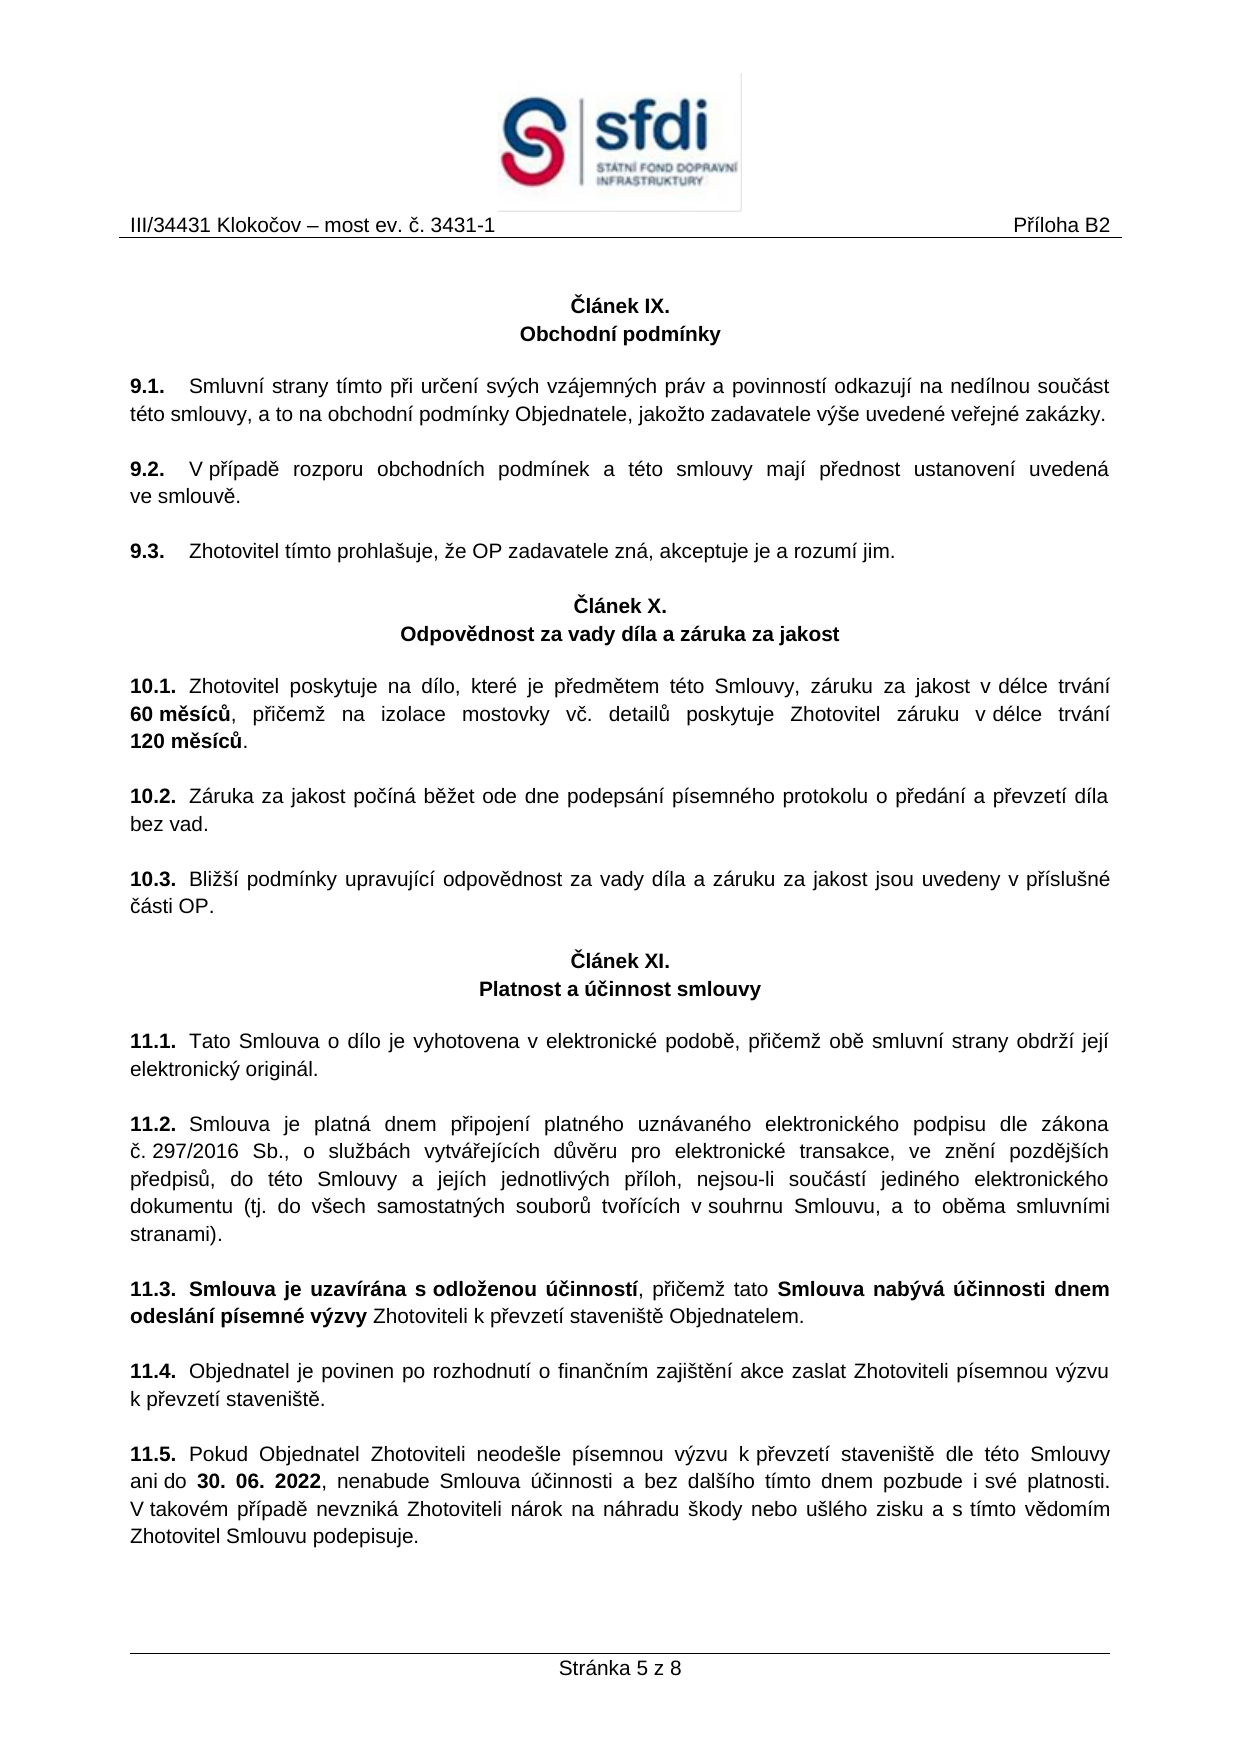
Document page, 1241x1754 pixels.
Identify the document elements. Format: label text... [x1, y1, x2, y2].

picture [497, 73, 743, 213]
list Tato Smlouva o dílo je vyhotovena v elektronické podobě, přičemž obě smluvní strany obdrží její elektronický originál. [130, 1029, 1110, 1081]
list Smluvní strany tímto při určení svých vzájemných práv a povinností odkazují na nedílnou součást této smlouvy, a to na obchodní podmínky Objednatele, jakožto zadavatele výše uvedené veřejné zakázky. [130, 374, 1110, 426]
text Článek XI. [130, 949, 1110, 973]
list Zhotovitel poskytuje na dílo, které je předmětem této Smlouvy, záruku za jakost v délce trvání 60 měsíců, přičemž na izolace mostovky vč. detailů poskytuje Zhotovitel záruku v délce trvání 120 měsíců. [130, 674, 1110, 753]
subtitle Platnost a účinnost smlouvy [130, 977, 1110, 1001]
list Bližší podmínky upravující odpovědnost za vady díla a záruku za jakost jsou uvedeny v příslušné části OP. [130, 867, 1110, 918]
list Záruka za jakost počíná běžet ode dne podepsání písemného protokolu o předání a převzetí díla bez vad. [130, 784, 1110, 836]
list Zhotovitel tímto prohlašuje, že OP zadavatele zná, akceptuje je a rozumí jim. [130, 539, 1110, 563]
subtitle Odpovědnost za vady díla a záruka za jakost [130, 622, 1110, 646]
list Smlouva je uzavírána s odloženou účinností, přičemž tato Smlouva nabývá účinnosti dnem odeslání písemné výzvy Zhotoviteli k převzetí staveniště Objednatelem. [130, 1277, 1110, 1328]
list Objednatel je povinen po rozhodnutí o finančním zajištění akce zaslat Zhotoviteli písemnou výzvu k převzetí staveniště. [130, 1359, 1110, 1411]
subtitle Obchodní podmínky [130, 322, 1110, 346]
list Pokud Objednatel Zhotoviteli neodešle písemnou výzvu k převzetí staveniště dle této Smlouvy ani do 30. 06. 2022, nenabude Smlouva účinnosti a bez dalšího tímto dnem pozbude i své platnosti. V takovém případě nevzniká Zhotoviteli nárok na náhradu škody nebo ušlého zisku a s tímto vědomím Zhotovitel Smlouvu podepisuje. [130, 1442, 1110, 1548]
list V případě rozporu obchodních podmínek a této smlouvy mají přednost ustanovení uvedená ve smlouvě. [130, 457, 1110, 508]
list Smlouva je platná dnem připojení platného uznávaného elektronického podpisu dle zákona č. 297/2016 Sb., o službách vytvářejících důvěru pro elektronické transakce, ve znění pozdějších předpisů, do této Smlouvy a jejích jednotlivých příloh, nejsou-li součástí jediného elektronického dokumentu (tj. do všech samostatných souborů tvořících v souhrnu Smlouvu, a to oběma smluvními stranami). [130, 1112, 1110, 1246]
text Článek X. [130, 594, 1110, 618]
subtitle Článek IX. [130, 294, 1110, 318]
